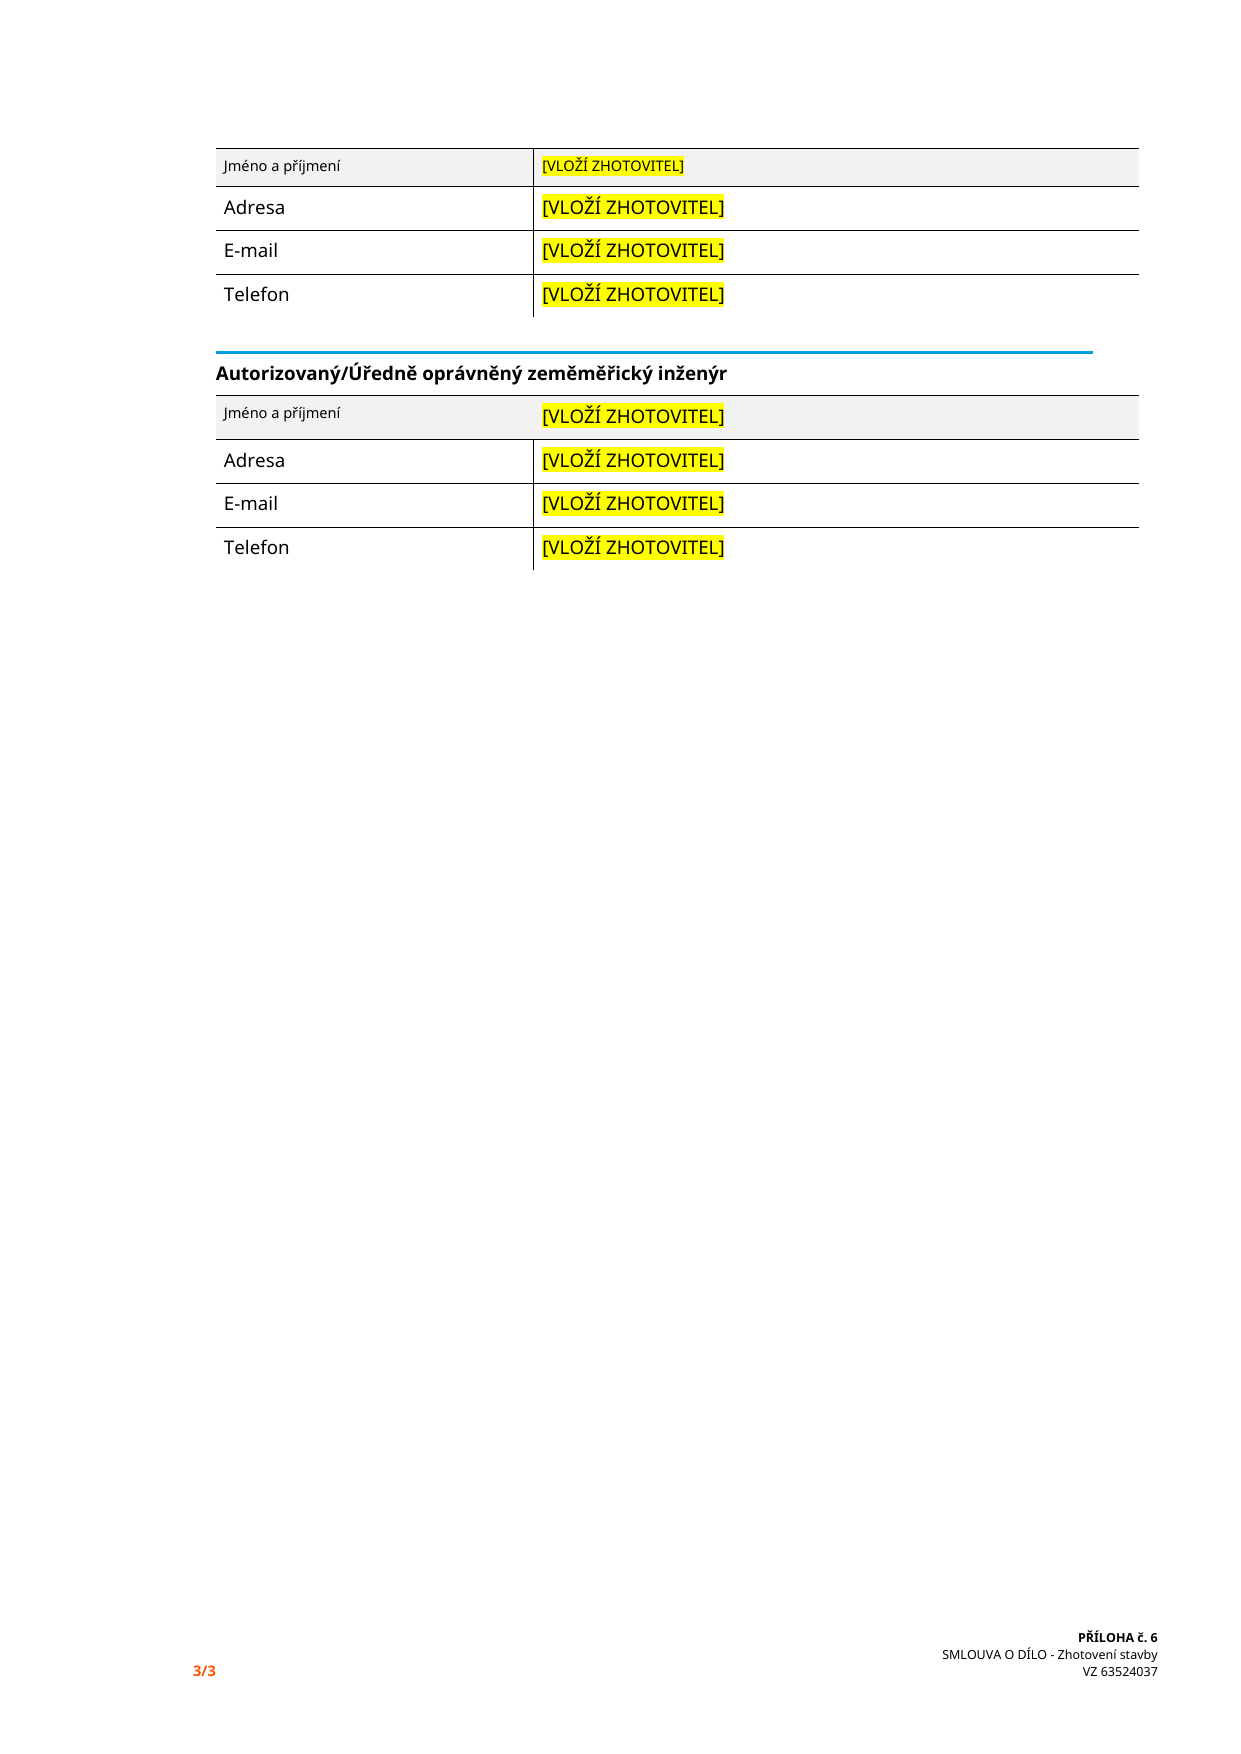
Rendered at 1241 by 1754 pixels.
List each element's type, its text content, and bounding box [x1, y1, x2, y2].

table_cell Jméno a příjmení [216, 149, 533, 186]
table_cell E-mail [216, 484, 533, 526]
table_cell Adresa [216, 440, 533, 482]
table_cell [VLOŽÍ ZHOTOVITEL] [534, 528, 1139, 570]
table_cell [VLOŽÍ ZHOTOVITEL] [534, 187, 1139, 229]
table_header Jméno a příjmení [216, 396, 534, 439]
table_cell Adresa [216, 187, 533, 229]
table_cell [VLOŽÍ ZHOTOVITEL] [534, 275, 1139, 317]
text Autorizovaný/Úředně oprávněný zeměměřický inženýr [216, 354, 1093, 386]
table_cell Telefon [216, 275, 533, 317]
table_cell [VLOŽÍ ZHOTOVITEL] [534, 484, 1139, 526]
table_cell [VLOŽÍ ZHOTOVITEL] [534, 149, 1139, 186]
table_cell [VLOŽÍ ZHOTOVITEL] [534, 231, 1139, 273]
table_cell E-mail [216, 231, 533, 273]
table_cell Telefon [216, 528, 533, 570]
table_header [VLOŽÍ ZHOTOVITEL] [534, 396, 1139, 439]
table_cell [VLOŽÍ ZHOTOVITEL] [534, 440, 1139, 482]
